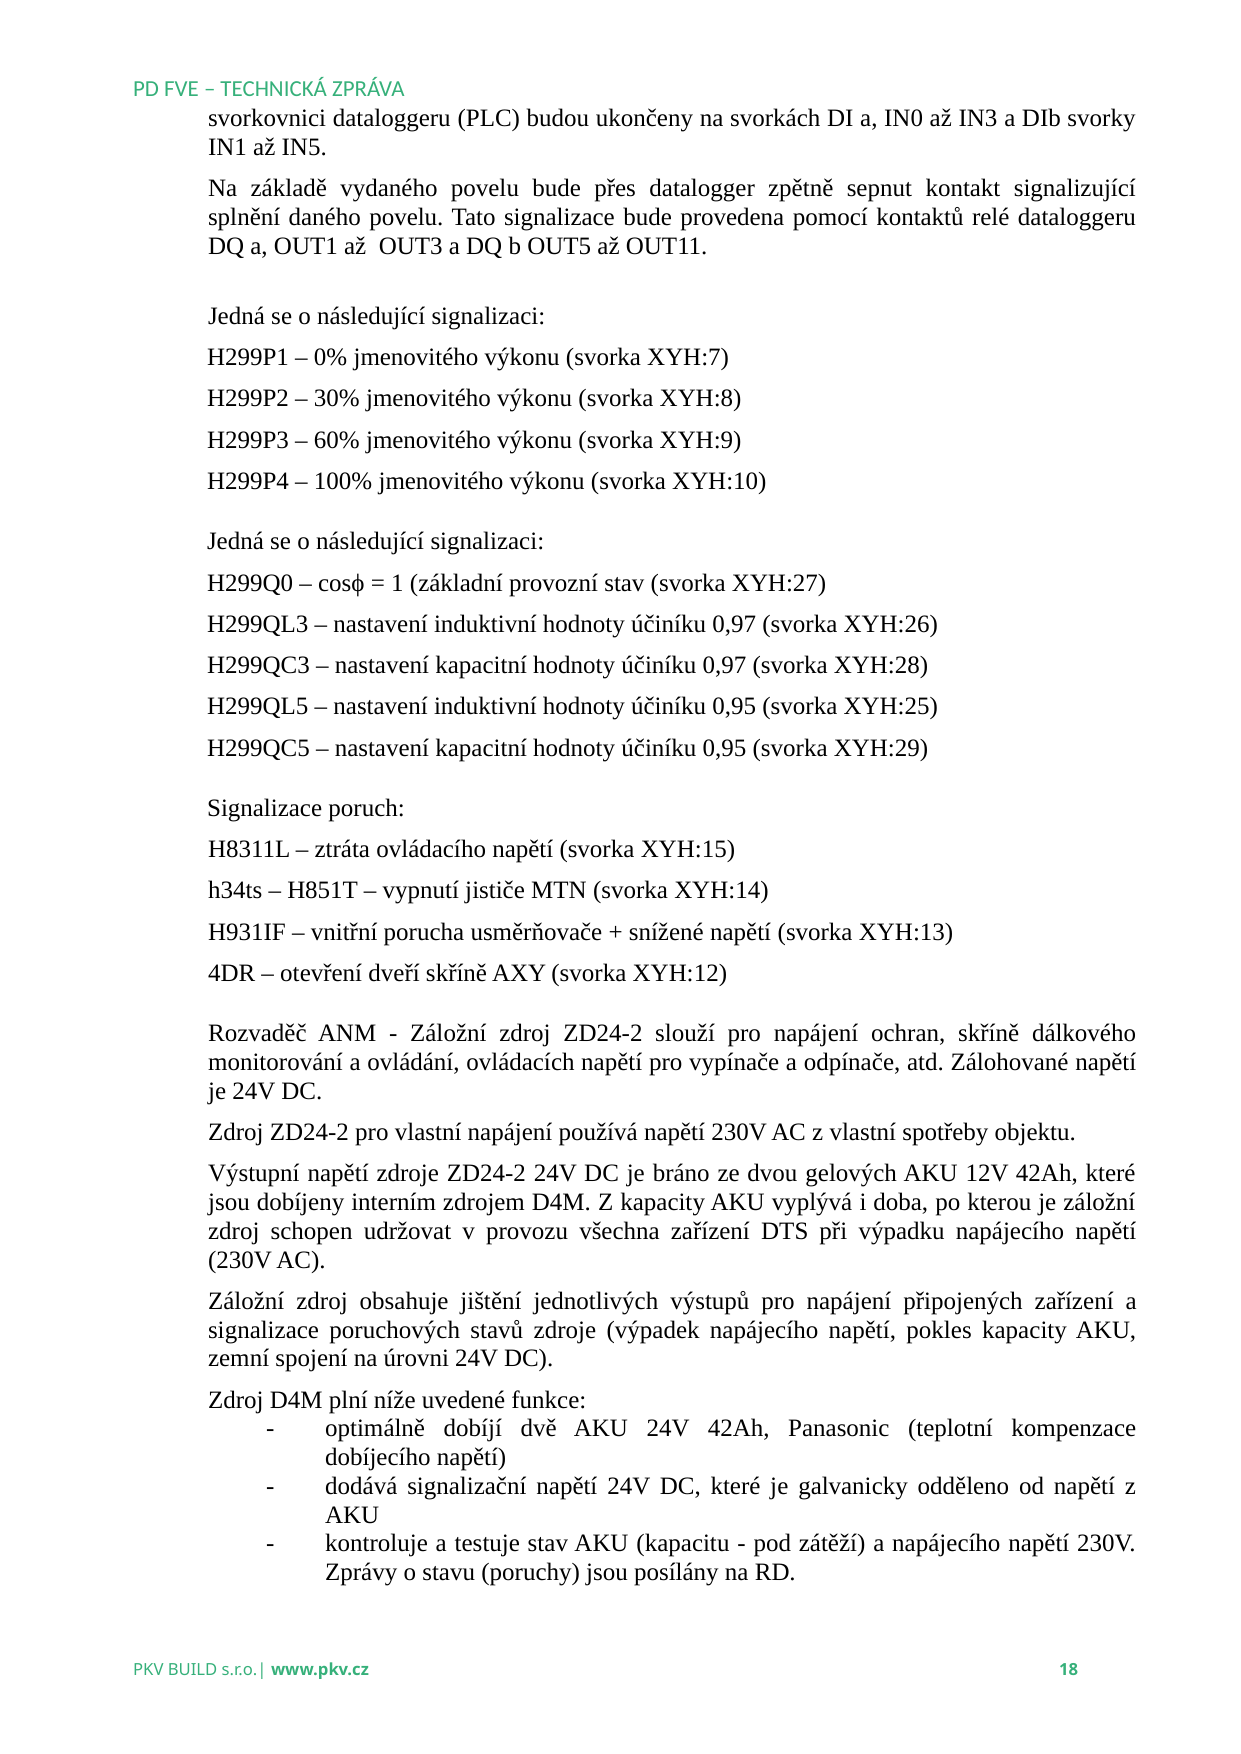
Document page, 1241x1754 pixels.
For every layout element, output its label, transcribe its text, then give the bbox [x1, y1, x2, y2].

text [208, 103, 1137, 161]
text H931IF – vnitřní porucha usměrňovače + snížené napětí (svorka XYH:13) [208, 917, 1137, 946]
text Zdroj D4M plní níže uvedené funkce: [208, 1385, 1137, 1413]
text H8311L – ztráta ovládacího napětí (svorka XYH:15) [208, 834, 1137, 863]
text 4DR – otevření dveří skříně AXY (svorka XYH:12) [208, 958, 1137, 987]
text H299P1 – 0% jmenovitého výkonu (svorka XYH:7) [133, 342, 1137, 371]
text - optimálně dobíjí dvě AKU 24V 42Ah, Panasonic (teplotní kompenzace dobíjecího napětí) [266, 1413, 1137, 1471]
text Na základě vydaného povelu bude přes datalogger zpětně sepnut kontakt signalizující splnění daného povelu. Tato signalizace bude provedena pomocí kontaktů relé dataloggeru DQ a, OUT1 až OUT3 a DQ b OUT5 až OUT11. [208, 173, 1137, 260]
text Záložní zdroj obsahuje jištění jednotlivých výstupů pro napájení připojených zařízení a signalizace poruchových stavů zdroje (výpadek napájecího napětí, pokles kapacity AKU, zemní spojení na úrovni 24V DC). [208, 1286, 1137, 1372]
text Výstupní napětí zdroje ZD24-2 24V DC je bráno ze dvou gelových AKU 12V 42Ah, které jsou dobíjeny interním zdrojem D4M. Z kapacity AKU vyplývá i doba, po kterou je záložní zdroj schopen udržovat v provozu všechna zařízení DTS při výpadku napájecího napětí (230V AC). [208, 1158, 1137, 1273]
text Zdroj ZD24-2 pro vlastní napájení používá napětí 230V AC z vlastní spotřeby objektu. [208, 1117, 1137, 1146]
text - dodává signalizační napětí 24V DC, které je galvanicky odděleno od napětí z AKU [266, 1471, 1137, 1528]
text H299QL5 – nastavení induktivní hodnoty účiníku 0,95 (svorka XYH:25) [133, 691, 1137, 720]
text H299P4 – 100% jmenovitého výkonu (svorka XYH:10) [133, 466, 1137, 495]
text Rozvaděč ANM - Záložní zdroj ZD24-2 slouží pro napájení ochran, skříně dálkového monitorování a ovládání, ovládacích napětí pro vypínače a odpínače, atd. Zálohované napětí je 24V DC. [208, 1018, 1137, 1105]
text H299QL3 – nastavení induktivní hodnoty účiníku 0,97 (svorka XYH:26) [133, 609, 1137, 638]
text H299QC3 – nastavení kapacitní hodnoty účiníku 0,97 (svorka XYH:28) [133, 650, 1137, 679]
text Jedná se o následující signalizaci: [208, 301, 1137, 330]
text - kontroluje a testuje stav AKU (kapacitu - pod zátěží) a napájecího napětí 230V. Zprávy o stavu (poruchy) jsou posílány na RD. [266, 1528, 1137, 1586]
text H299Q0 – cosϕ = 1 (základní provozní stav (svorka XYH:27) [133, 568, 1137, 596]
text H299P3 – 60% jmenovitého výkonu (svorka XYH:9) [133, 425, 1137, 453]
text H299P2 – 30% jmenovitého výkonu (svorka XYH:8) [133, 383, 1137, 412]
text Jedná se o následující signalizaci: [133, 526, 1137, 555]
text Signalizace poruch: [133, 793, 1137, 822]
text h34ts – H851T – vypnutí jističe MTN (svorka XYH:14) [208, 876, 1137, 904]
text H299QC5 – nastavení kapacitní hodnoty účiníku 0,95 (svorka XYH:29) [133, 733, 1137, 761]
